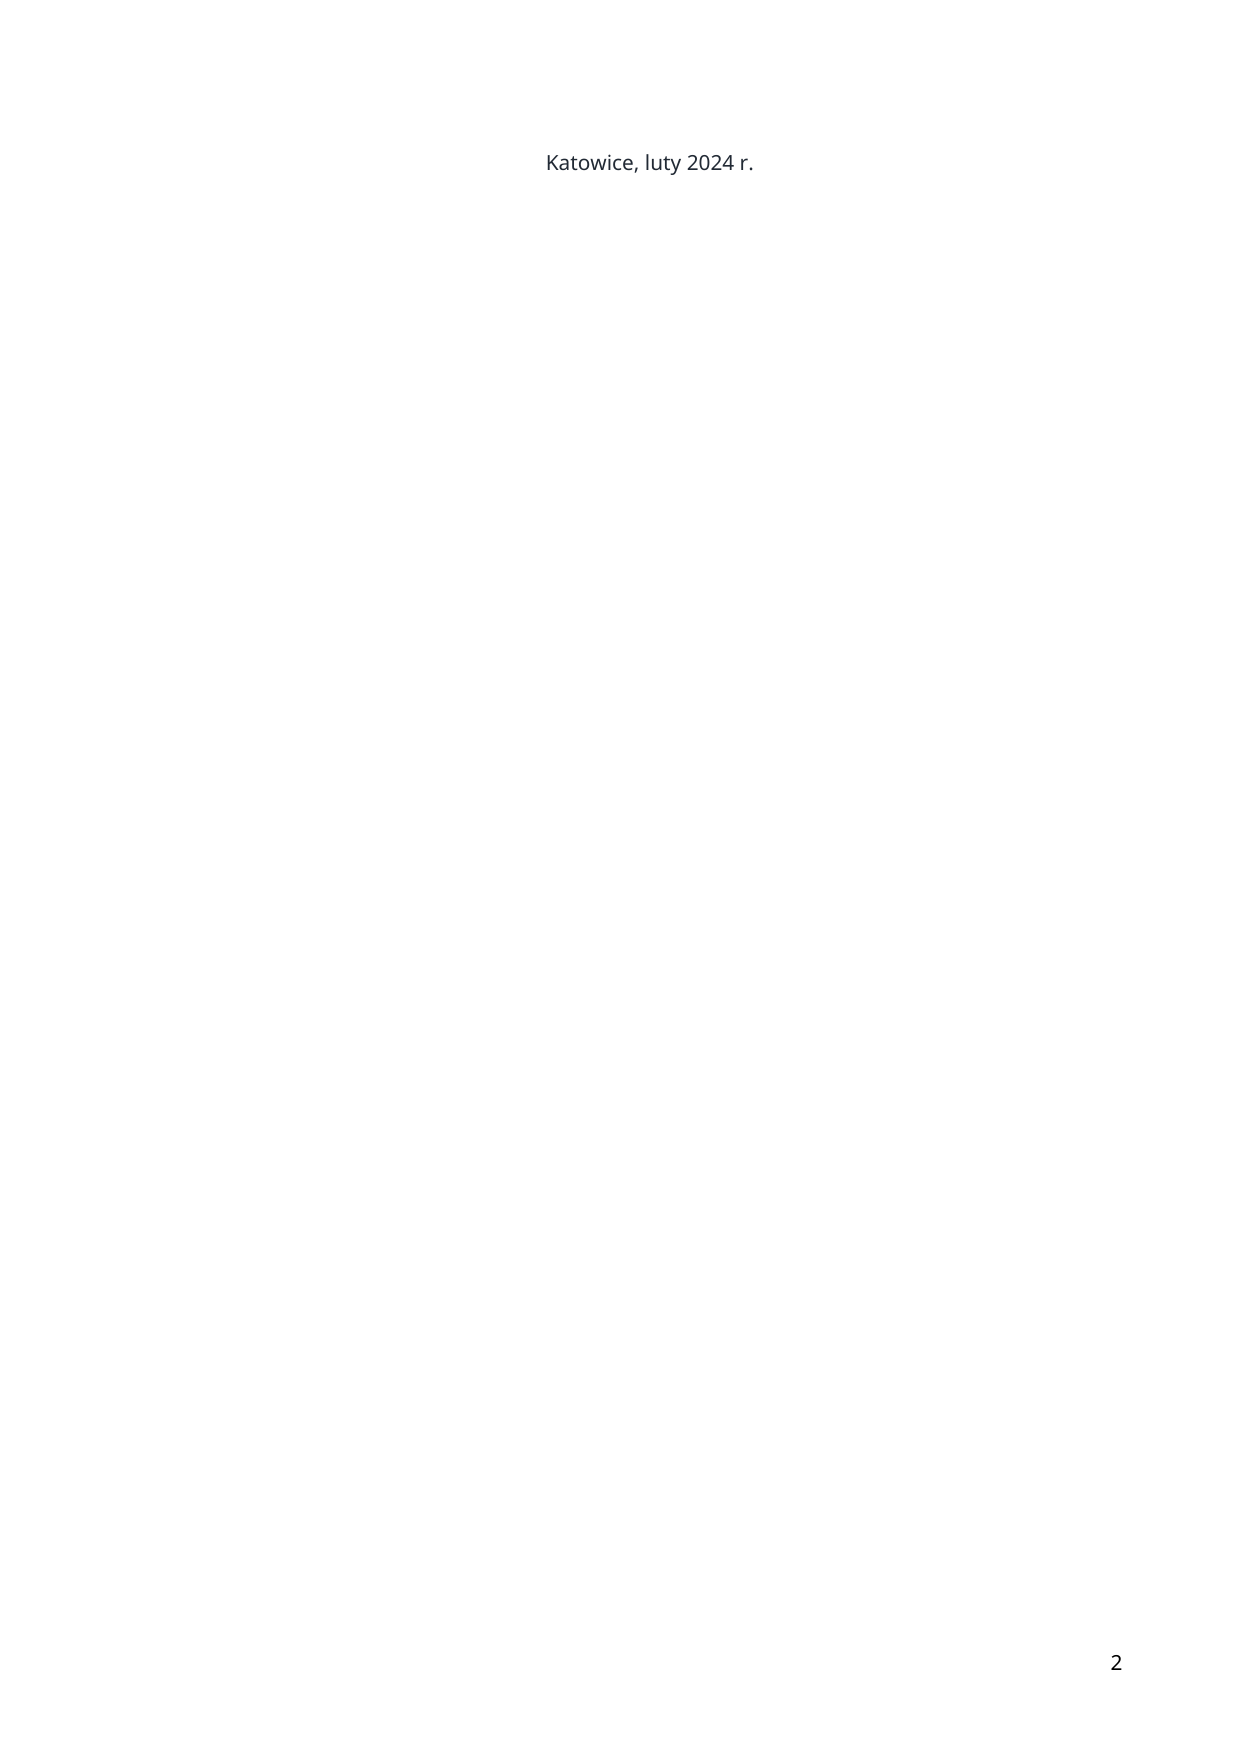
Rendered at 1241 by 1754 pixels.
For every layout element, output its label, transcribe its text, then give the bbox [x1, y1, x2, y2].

text Katowice, luty 2024 r. [177, 148, 1122, 177]
